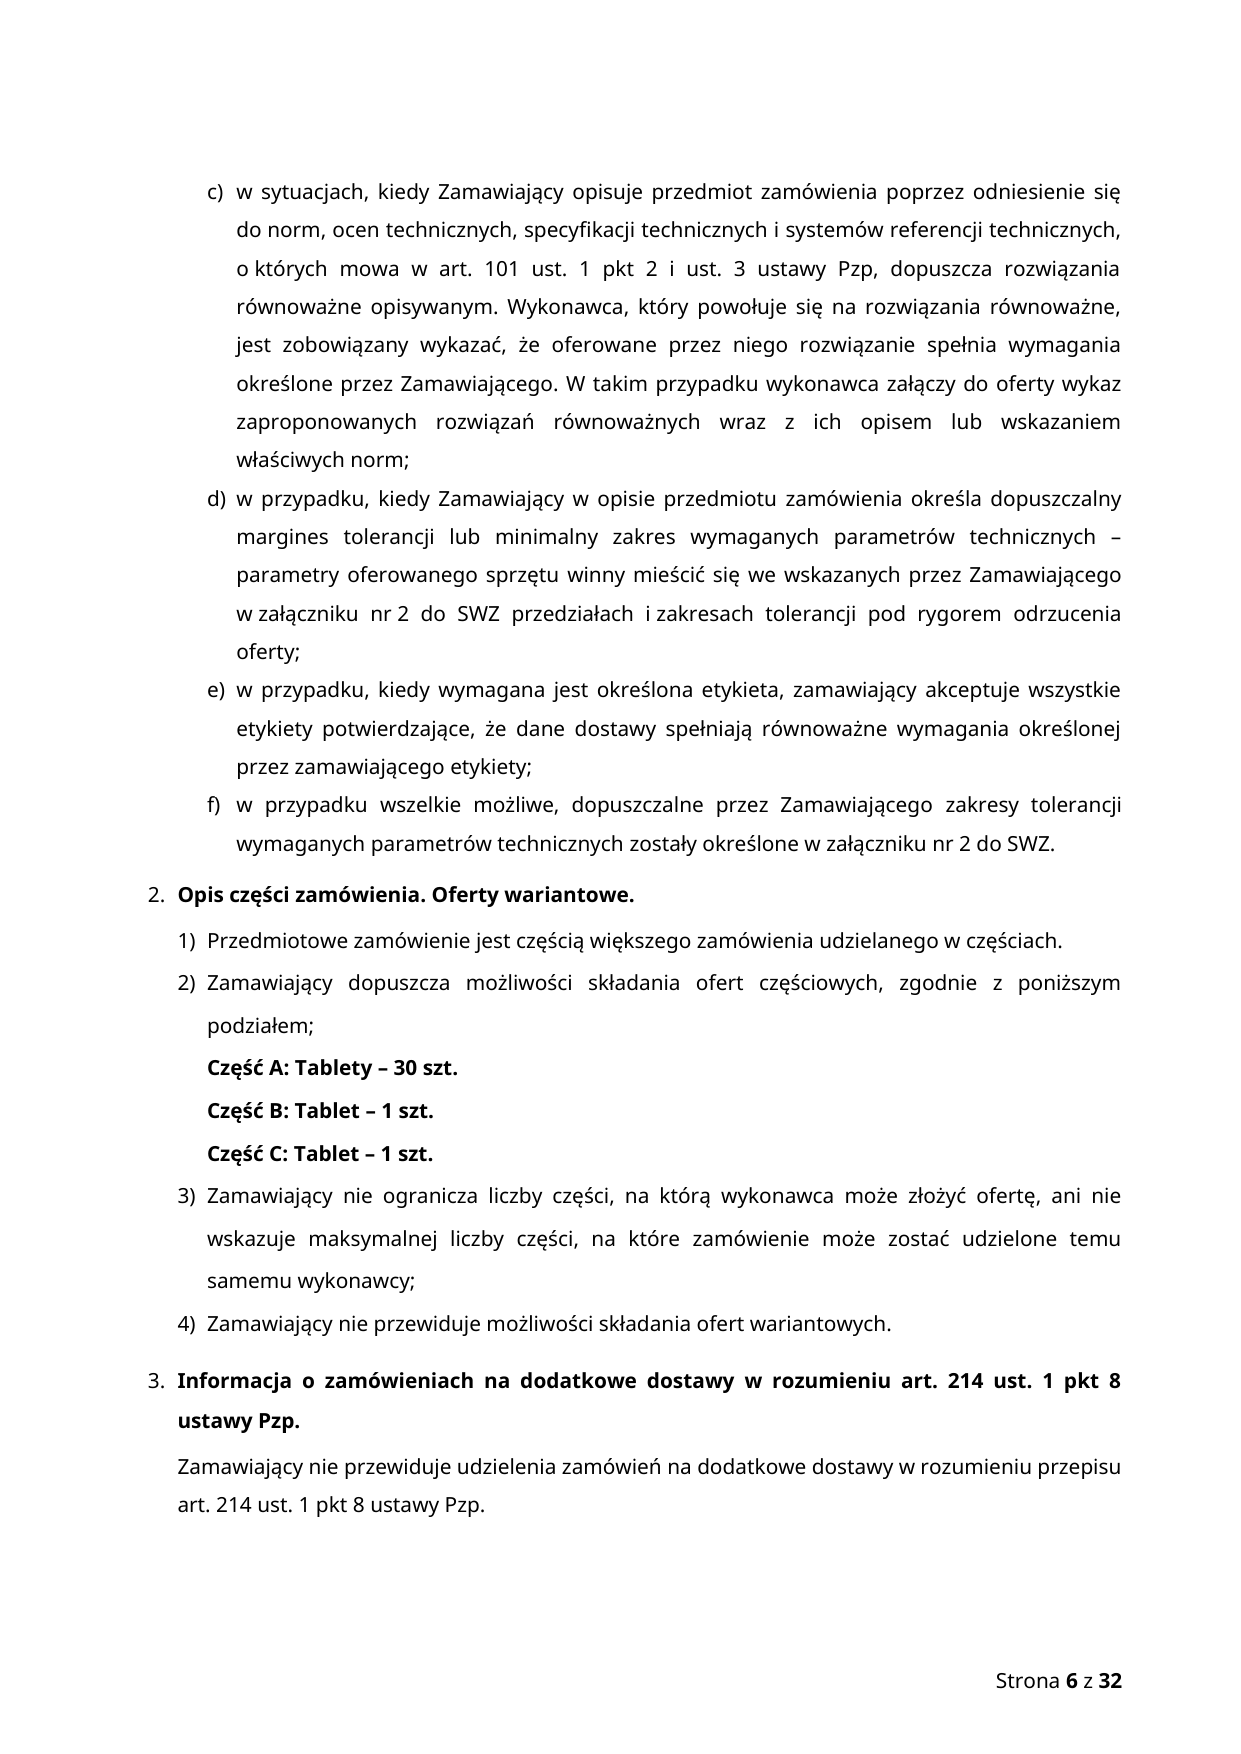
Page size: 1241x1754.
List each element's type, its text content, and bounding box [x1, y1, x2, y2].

subtitle Część A: Tablety – 30 szt. [207, 1053, 1122, 1082]
subtitle Część C: Tablet – 1 szt. [207, 1139, 1122, 1167]
subtitle Opis części zamówienia. Oferty wariantowe. [148, 880, 1122, 908]
subtitle Zamawiający nie przewiduje możliwości składania ofert wariantowych. [177, 1309, 1122, 1338]
text Zamawiający nie przewiduje udzielenia zamówień na dodatkowe dostawy w rozumieniu przepisu art. 214 ust. 1 pkt 8 ustawy Pzp. [177, 1452, 1122, 1519]
subtitle w sytuacjach, kiedy Zamawiający opisuje przedmiot zamówienia poprzez odniesienie się do norm, ocen technicznych, specyfikacji technicznych i systemów referencji technicznych, o których mowa w art. 101 ust. 1 pkt 2 i ust. 3 ustawy Pzp, dopuszcza rozwiązania równoważne opisywanym. Wykonawca, który powołuje się na rozwiązania równoważne, jest zobowiązany wykazać, że oferowane przez niego rozwiązanie spełnia wymagania określone przez Zamawiającego. W takim przypadku wykonawca załączy do oferty wykaz zaproponowanych rozwiązań równoważnych wraz z ich opisem lub wskazaniem właściwych norm; [207, 177, 1122, 474]
subtitle Część B: Tablet – 1 szt. [207, 1096, 1122, 1124]
subtitle Zamawiający nie ogranicza liczby części, na którą wykonawca może złożyć ofertę, ani nie wskazuje maksymalnej liczby części, na które zamówienie może zostać udzielone temu samemu wykonawcy; [177, 1181, 1122, 1295]
subtitle Przedmiotowe zamówienie jest częścią większego zamówienia udzielanego w częściach. [177, 926, 1122, 954]
subtitle w przypadku wszelkie możliwe, dopuszczalne przez Zamawiającego zakresy tolerancji wymaganych parametrów technicznych zostały określone w załączniku nr 2 do SWZ. [207, 791, 1122, 857]
subtitle w przypadku, kiedy Zamawiający w opisie przedmiotu zamówienia określa dopuszczalny margines tolerancji lub minimalny zakres wymaganych parametrów technicznych – parametry oferowanego sprzętu winny mieścić się we wskazanych przez Zamawiającego w załączniku nr 2 do SWZ przedziałach i zakresach tolerancji pod rygorem odrzucenia oferty; [207, 484, 1122, 666]
subtitle Zamawiający dopuszcza możliwości składania ofert częściowych, zgodnie z poniższym podziałem; [177, 968, 1122, 1039]
subtitle Informacja o zamówieniach na dodatkowe dostawy w rozumieniu art. 214 ust. 1 pkt 8 ustawy Pzp. [148, 1366, 1122, 1434]
subtitle w przypadku, kiedy wymagana jest określona etykieta, zamawiający akceptuje wszystkie etykiety potwierdzające, że dane dostawy spełniają równoważne wymagania określonej przez zamawiającego etykiety; [207, 676, 1122, 781]
